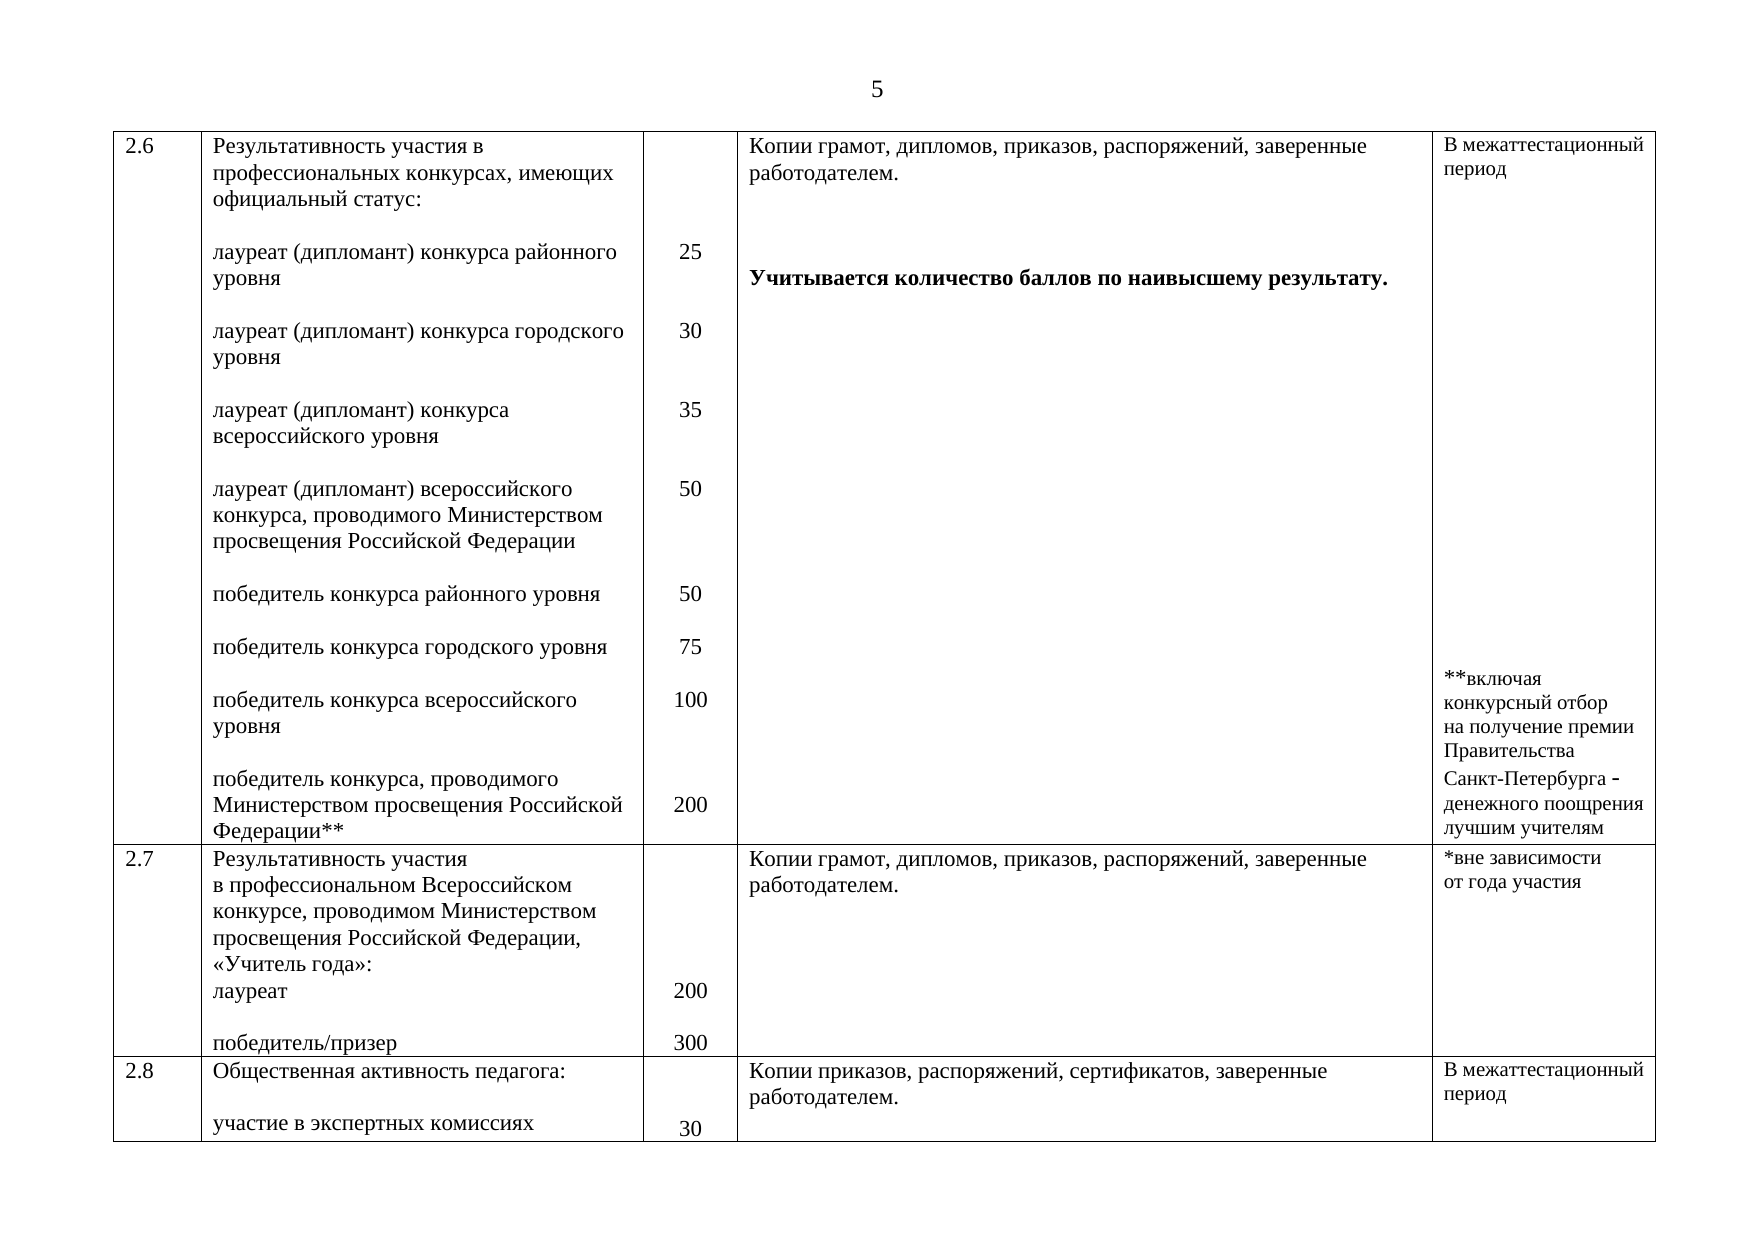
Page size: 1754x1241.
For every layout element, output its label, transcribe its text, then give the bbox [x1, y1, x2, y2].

table_cell *вне зависимости от года участия [1433, 845, 1655, 1056]
table_cell Результативность участия в профессиональном Всероссийском конкурсе, проводимом Министерством просвещения Российской Федерации, «Учитель года»: лауреат победитель/призер [202, 845, 643, 1056]
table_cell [202, 1057, 643, 1141]
table_cell В межаттестационный период **включая конкурсный отбор на получение премии Правительства Санкт-Петербурга - денежного поощрения лучшим учителям [1433, 132, 1655, 844]
table_cell Результативность участия в профессиональных конкурсах, имеющих официальный статус: лауреат (дипломант) конкурса районного уровня лауреат (дипломант) конкурса городского уровня лауреат (дипломант) конкурса всероссийского уровня лауреат (дипломант) всероссийского конкурса, проводимого Министерством просвещения Российской Федерации победитель конкурса районного уровня победитель конкурса городского уровня победитель конкурса всероссийского уровня победитель конкурса, проводимого Министерством просвещения Российской Федерации** [202, 132, 643, 844]
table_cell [738, 1057, 1432, 1141]
table_cell Копии грамот, дипломов, приказов, распоряжений, заверенные работодателем. [738, 845, 1432, 1056]
table_cell 2.8 [114, 1057, 201, 1141]
table_cell 2.6 [114, 132, 201, 844]
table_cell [1433, 1057, 1655, 1141]
table_cell 200 300 [644, 845, 737, 1056]
table_cell Копии грамот, дипломов, приказов, распоряжений, заверенные работодателем. Учитывается количество баллов по наивысшему результату. [738, 132, 1432, 844]
table_cell 25 30 35 50 50 75 100 200 [644, 132, 737, 844]
table_cell 2.7 [114, 845, 201, 1056]
table_cell 30 [644, 1057, 737, 1141]
